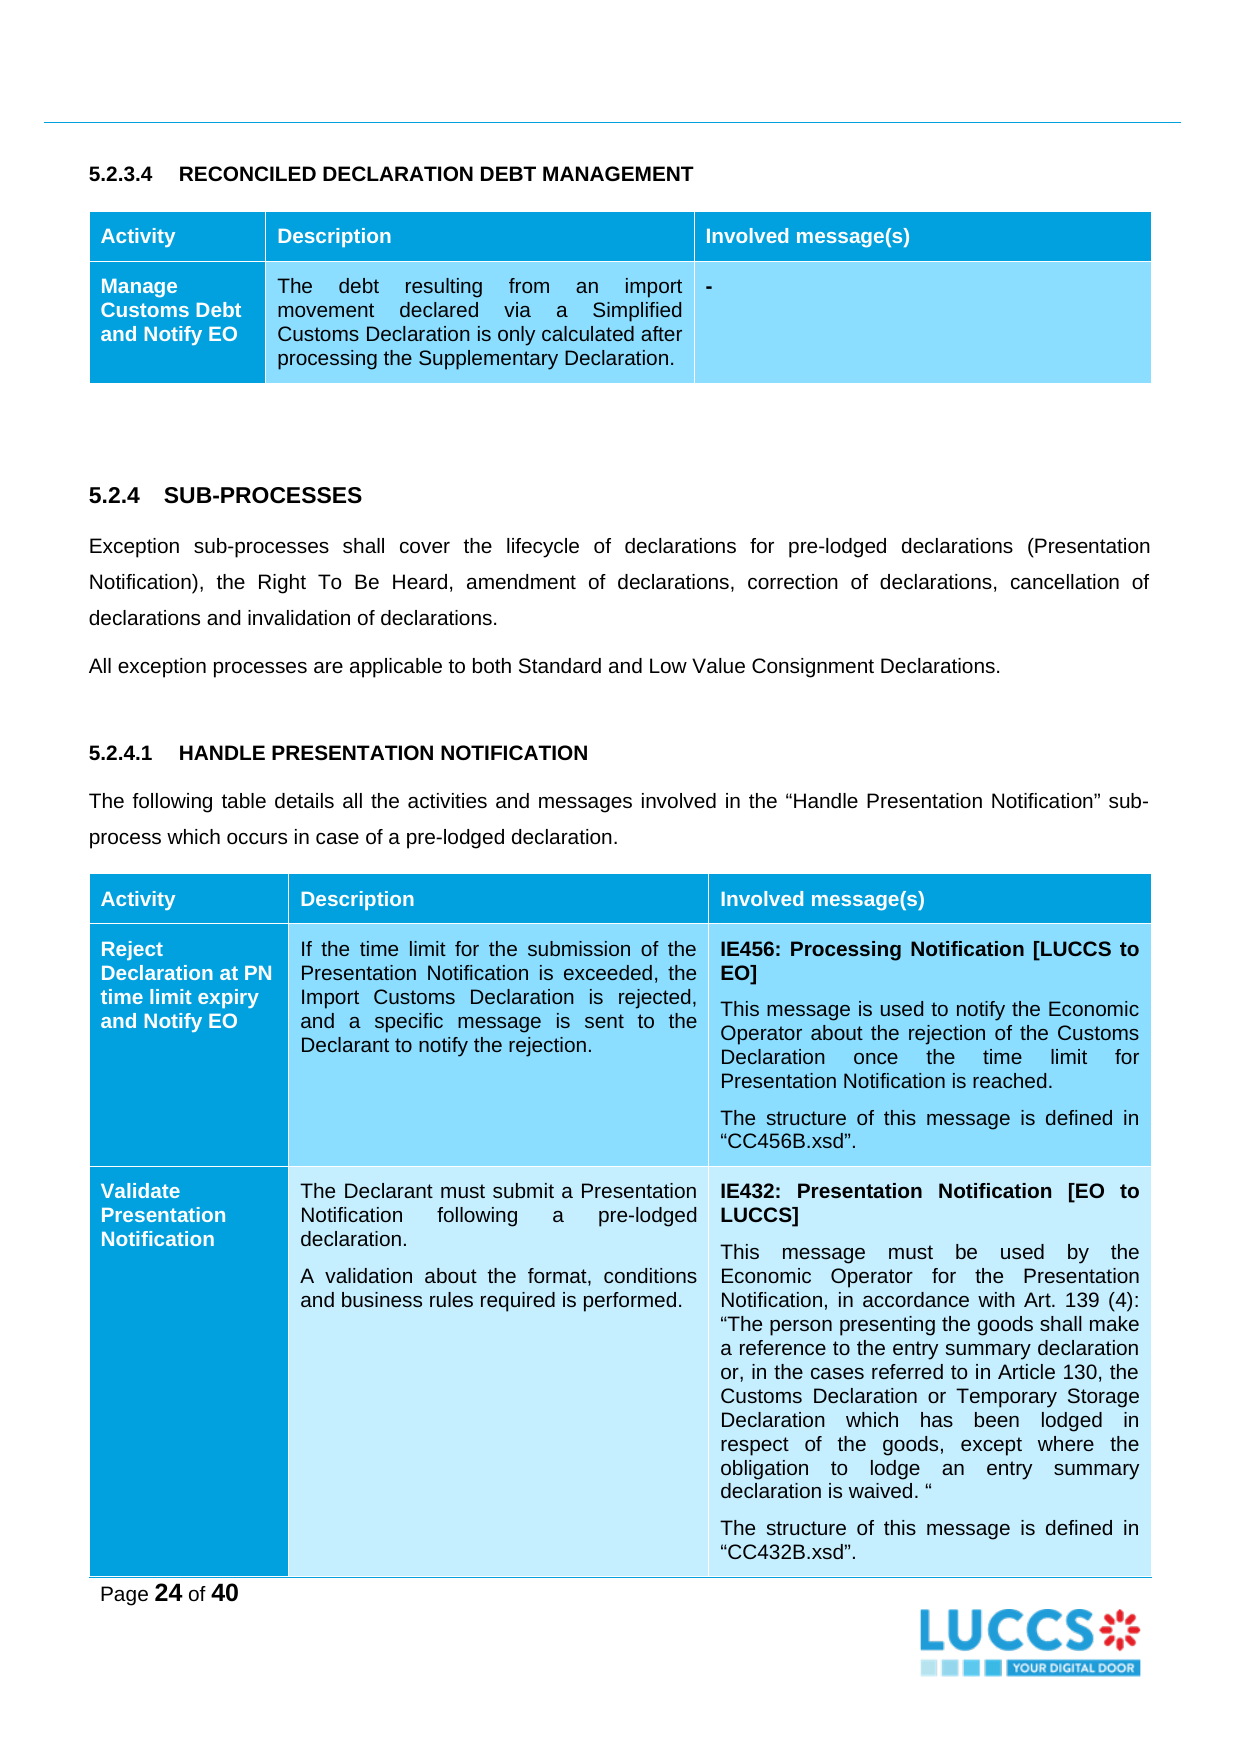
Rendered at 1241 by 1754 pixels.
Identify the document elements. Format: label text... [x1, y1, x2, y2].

table_cell IE432: Presentation Notification [EO to LUCCS] This message must be used by the Economic Operator for the Presentation Notification, in accordance with Art. 139 (4): “The person presenting the goods shall make a reference to the entry summary declaration or, in the cases referred to in Article 130, the Customs Declaration or Temporary Storage Declaration which has been lodged in respect of the goods, except where the obligation to lodge an entry summary declaration is waived. “ The structure of this message is defined in “CC432B.xsd”. [709, 1167, 1151, 1576]
subtitle Reconciled declaration debt management [89, 162, 1152, 186]
table_header Description [289, 874, 708, 923]
table_cell Manage Customs Debt and Notify EO [90, 262, 265, 383]
text All exception processes are applicable to both Standard and Low Value Consignment Declarations. [89, 654, 1152, 678]
table_cell If the time limit for the submission of the Presentation Notification is exceeded, the Import Customs Declaration is rejected, and a specific message is sent to the Declarant to notify the rejection. [289, 924, 708, 1166]
text Exception sub-processes shall cover the lifecycle of declarations for pre-lodged declarations (Presentation Notification), the Right To Be Heard, amendment of declarations, correction of declarations, cancellation of declarations and invalidation of declarations. [89, 534, 1152, 630]
table_header Description [266, 212, 694, 261]
table_header Activity [90, 874, 288, 923]
table_header Involved message(s) [695, 212, 1151, 261]
table_header Involved message(s) [709, 874, 1151, 923]
table_cell IE456: Processing Notification [LUCCS to EO] This message is used to notify the Economic Operator about the rejection of the Customs Declaration once the time limit for Presentation Notification is reached. The structure of this message is defined in “CC456B.xsd”. [709, 924, 1151, 1166]
table_cell - [695, 262, 1151, 383]
table_cell The Declarant must submit a Presentation Notification following a pre-lodged declaration. A validation about the format, conditions and business rules required is performed. [289, 1167, 708, 1576]
table_cell The debt resulting from an import movement declared via a Simplified Customs Declaration is only calculated after processing the Supplementary Declaration. [266, 262, 694, 383]
table_header Activity [90, 212, 265, 261]
table_cell Reject Declaration at PN time limit expiry and Notify EO [90, 924, 288, 1166]
subtitle Handle presentation notification [89, 740, 1152, 764]
text The following table details all the activities and messages involved in the “Handle Presentation Notification” sub-process which occurs in case of a pre-lodged declaration. [89, 789, 1152, 849]
subtitle Sub-processes [89, 482, 1152, 508]
picture [920, 1609, 1141, 1677]
table_cell Validate Presentation Notification [90, 1167, 288, 1576]
